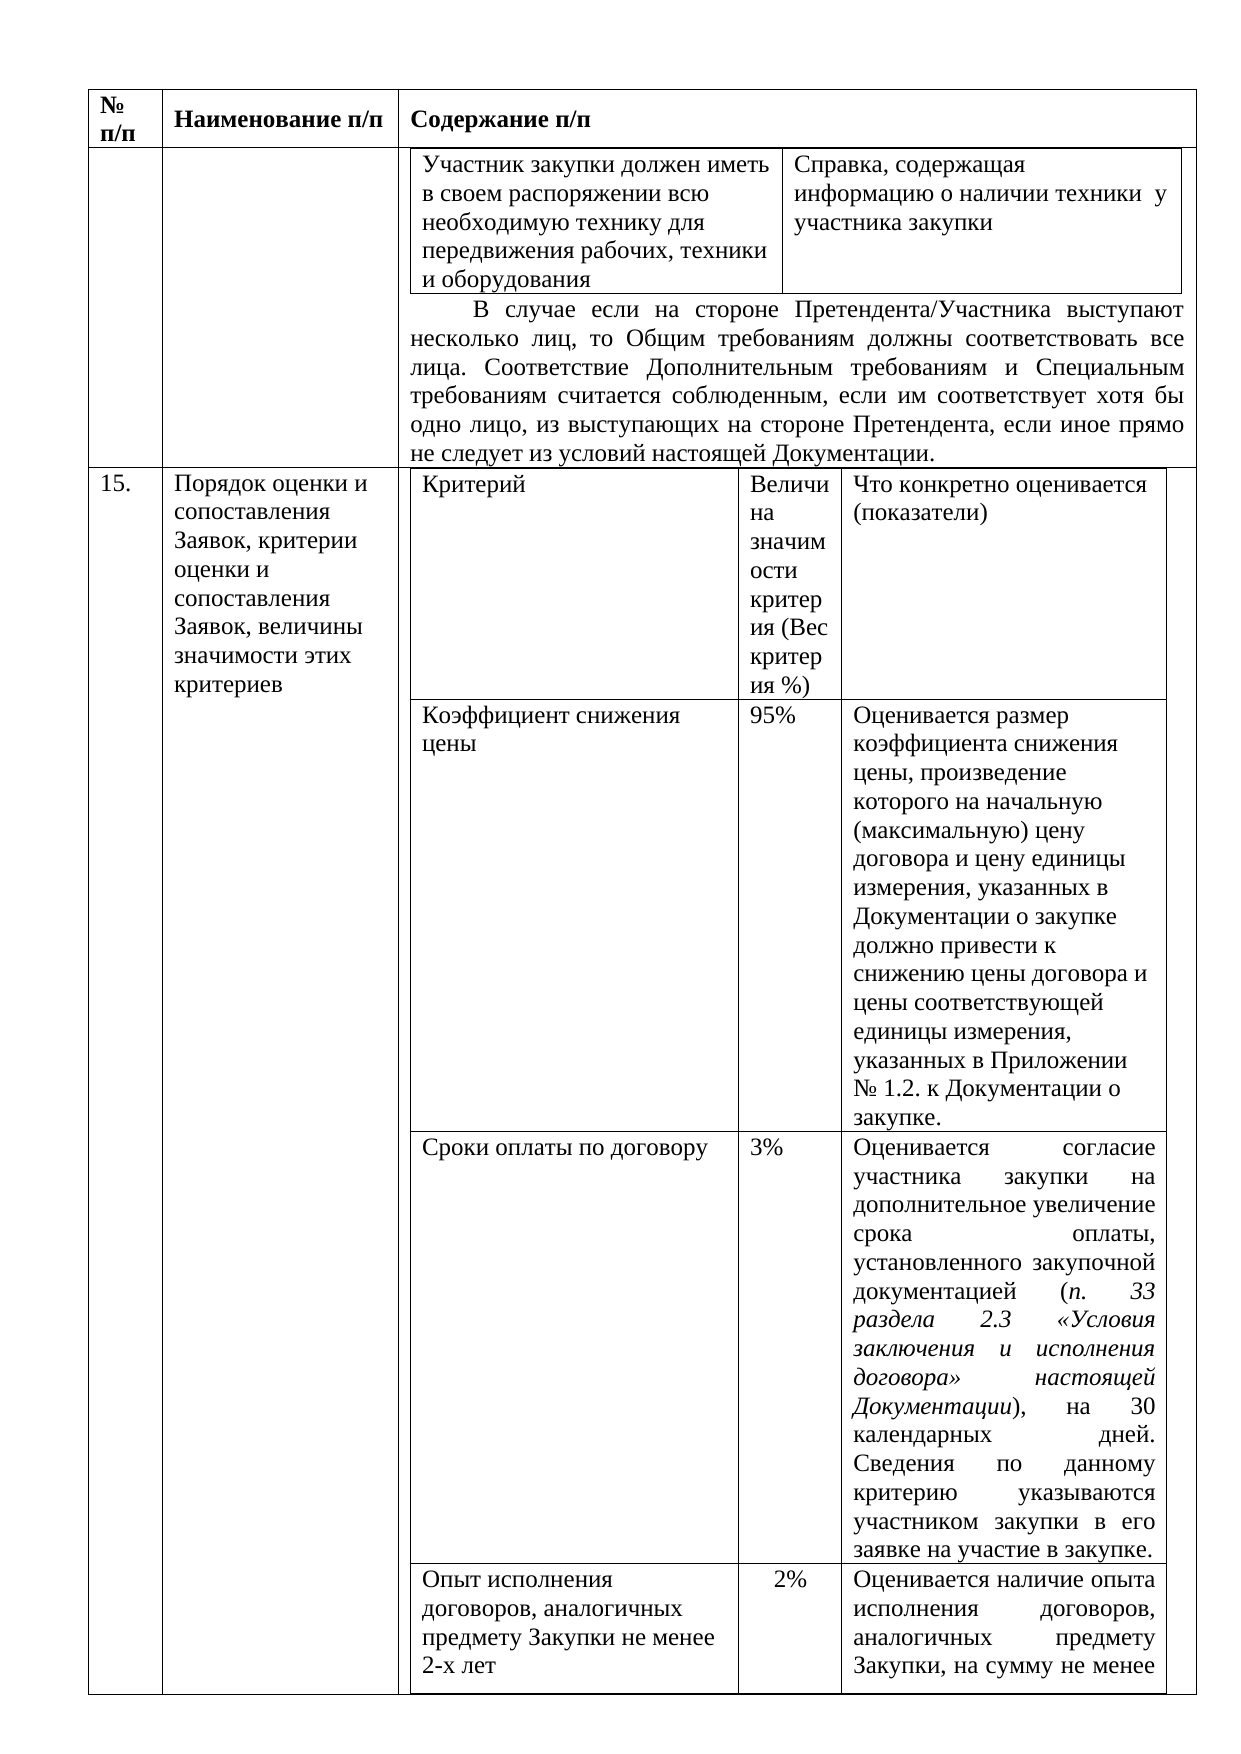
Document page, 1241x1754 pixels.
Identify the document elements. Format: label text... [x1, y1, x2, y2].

table_cell [89, 148, 162, 467]
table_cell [163, 468, 398, 1694]
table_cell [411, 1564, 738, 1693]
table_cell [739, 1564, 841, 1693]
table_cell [399, 148, 1196, 467]
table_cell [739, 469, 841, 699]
table_cell [89, 468, 162, 1694]
table_header Наименование п/п [163, 90, 398, 147]
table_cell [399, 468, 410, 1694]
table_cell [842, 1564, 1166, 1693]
table_header Содержание п/п [399, 90, 1196, 147]
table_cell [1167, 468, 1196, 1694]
table_header № п/п [89, 90, 162, 147]
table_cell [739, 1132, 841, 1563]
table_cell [163, 148, 398, 467]
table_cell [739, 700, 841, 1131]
